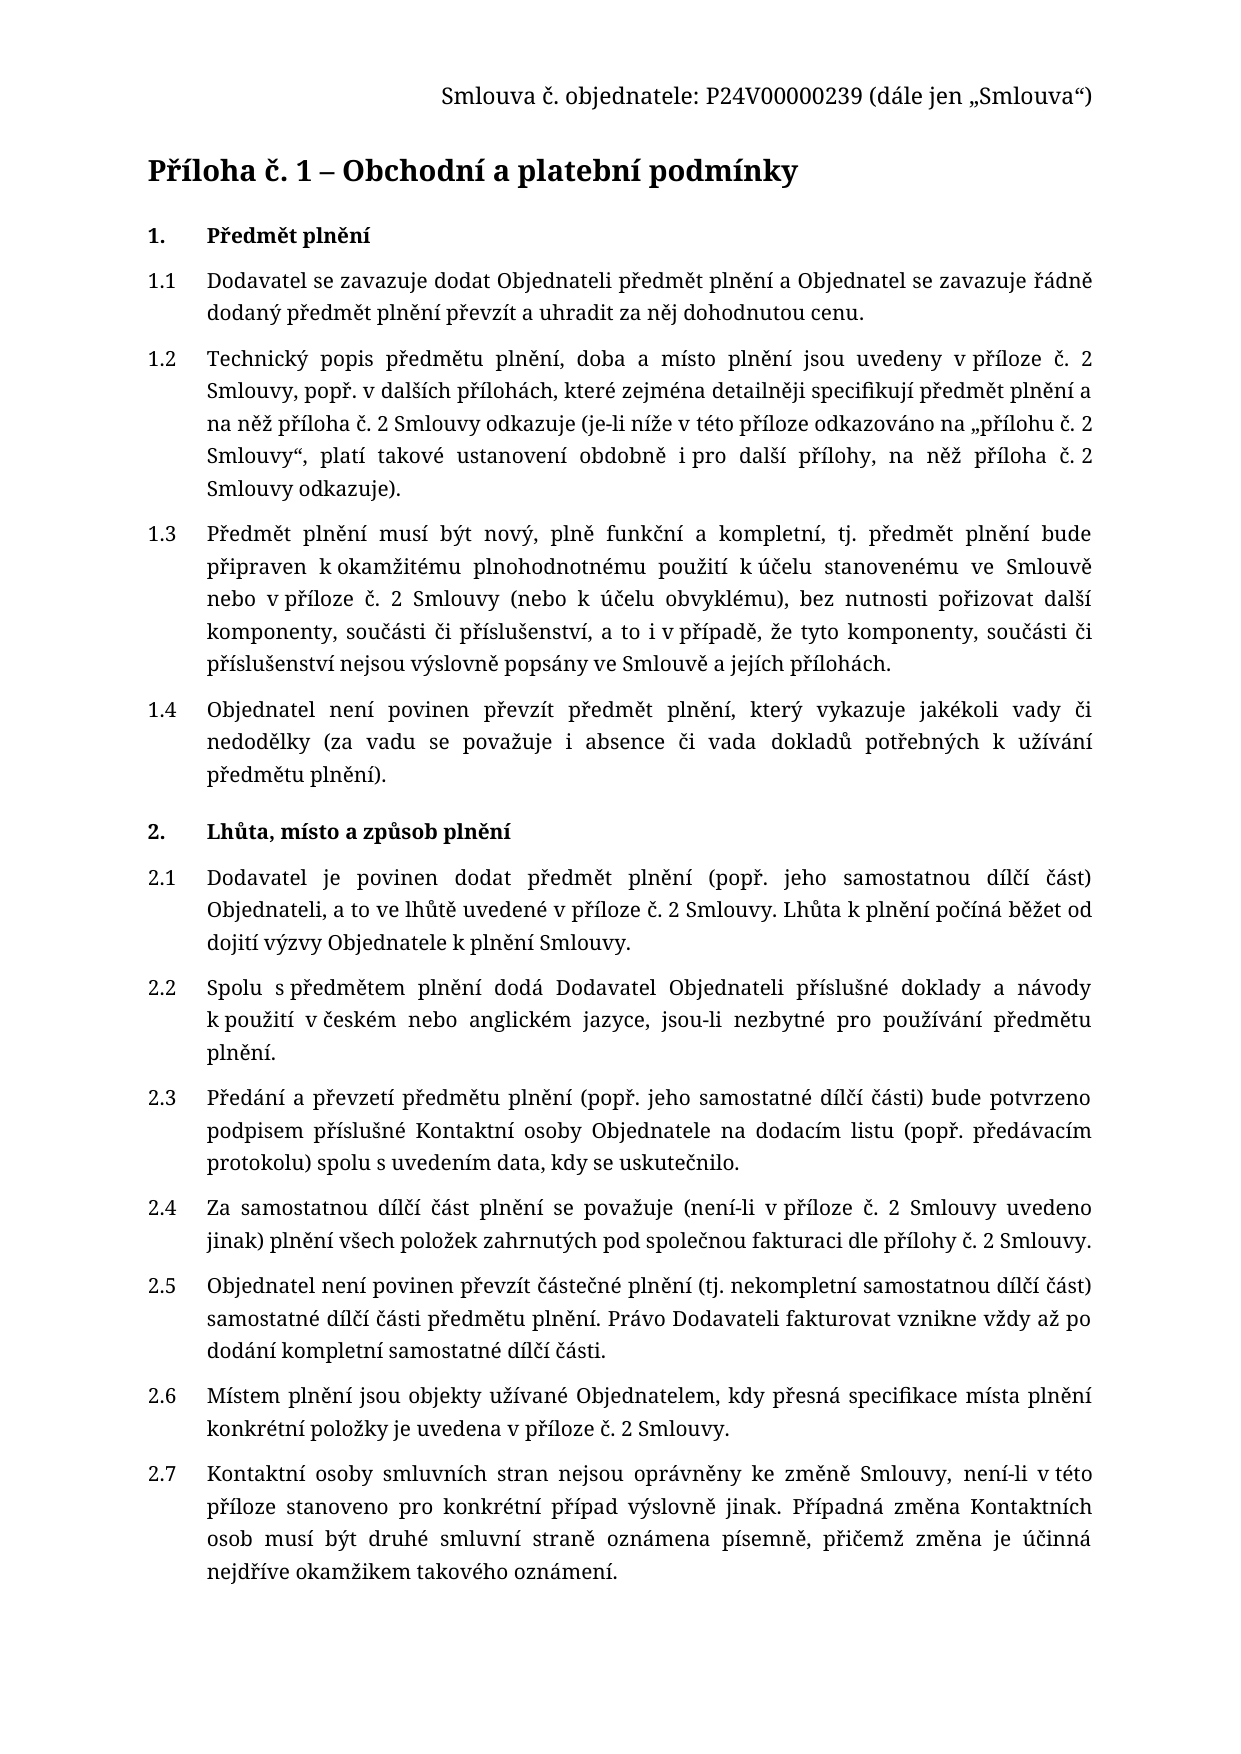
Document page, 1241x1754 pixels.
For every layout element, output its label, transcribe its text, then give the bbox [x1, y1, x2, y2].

list Místem plnění jsou objekty užívané Objednatelem, kdy přesná specifikace místa plnění konkrétní položky je uvedena v příloze č. 2 Smlouvy. [148, 1382, 1093, 1443]
list Předmět plnění [148, 221, 1093, 249]
text Příloha č. 1 – Obchodní a platební podmínky [148, 150, 1093, 190]
list Spolu s předmětem plnění dodá Dodavatel Objednateli příslušné doklady a návody k použití v českém nebo anglickém jazyce, jsou-li nezbytné pro používání předmětu plnění. [148, 973, 1093, 1067]
list Technický popis předmětu plnění, doba a místo plnění jsou uvedeny v příloze č. 2 Smlouvy, popř. v dalších přílohách, které zejména detailněji specifikují předmět plnění a na něž příloha č. 2 Smlouvy odkazuje (je-li níže v této příloze odkazováno na „přílohu č. 2 Smlouvy“, platí takové ustanovení obdobně i pro další přílohy, na něž příloha č. 2 Smlouvy odkazuje). [148, 344, 1093, 502]
list Lhůta, místo a způsob plnění [148, 817, 1093, 846]
list Kontaktní osoby smluvních stran nejsou oprávněny ke změně Smlouvy, není-li v této příloze stanoveno pro konkrétní případ výslovně jinak. Případná změna Kontaktních osob musí být druhé smluvní straně oznámena písemně, přičemž změna je účinná nejdříve okamžikem takového oznámení. [148, 1459, 1093, 1586]
list Dodavatel se zavazuje dodat Objednateli předmět plnění a Objednatel se zavazuje řádně dodaný předmět plnění převzít a uhradit za něj dohodnutou cenu. [148, 266, 1093, 327]
list Objednatel není povinen převzít předmět plnění, který vykazuje jakékoli vady či nedodělky (za vadu se považuje i absence či vada dokladů potřebných k užívání předmětu plnění). [148, 695, 1093, 788]
list Za samostatnou dílčí část plnění se považuje (není-li v příloze č. 2 Smlouvy uvedeno jinak) plnění všech položek zahrnutých pod společnou fakturaci dle přílohy č. 2 Smlouvy. [148, 1193, 1093, 1254]
list Předání a převzetí předmětu plnění (popř. jeho samostatné dílčí části) bude potvrzeno podpisem příslušné Kontaktní osoby Objednatele na dodacím listu (popř. předávacím protokolu) spolu s uvedením data, kdy se uskutečnilo. [148, 1083, 1093, 1177]
list Dodavatel je povinen dodat předmět plnění (popř. jeho samostatnou dílčí část) Objednateli, a to ve lhůtě uvedené v příloze č. 2 Smlouvy. Lhůta k plnění počíná běžet od dojití výzvy Objednatele k plnění Smlouvy. [148, 863, 1093, 956]
list Předmět plnění musí být nový, plně funkční a kompletní, tj. předmět plnění bude připraven k okamžitému plnohodnotnému použití k účelu stanovenému ve Smlouvě nebo v příloze č. 2 Smlouvy (nebo k účelu obvyklému), bez nutnosti pořizovat další komponenty, součásti či příslušenství, a to i v případě, že tyto komponenty, součásti či příslušenství nejsou výslovně popsány ve Smlouvě a jejích přílohách. [148, 519, 1093, 678]
list Objednatel není povinen převzít částečné plnění (tj. nekompletní samostatnou dílčí část) samostatné dílčí části předmětu plnění. Právo Dodavateli fakturovat vznikne vždy až po dodání kompletní samostatné dílčí části. [148, 1271, 1093, 1365]
